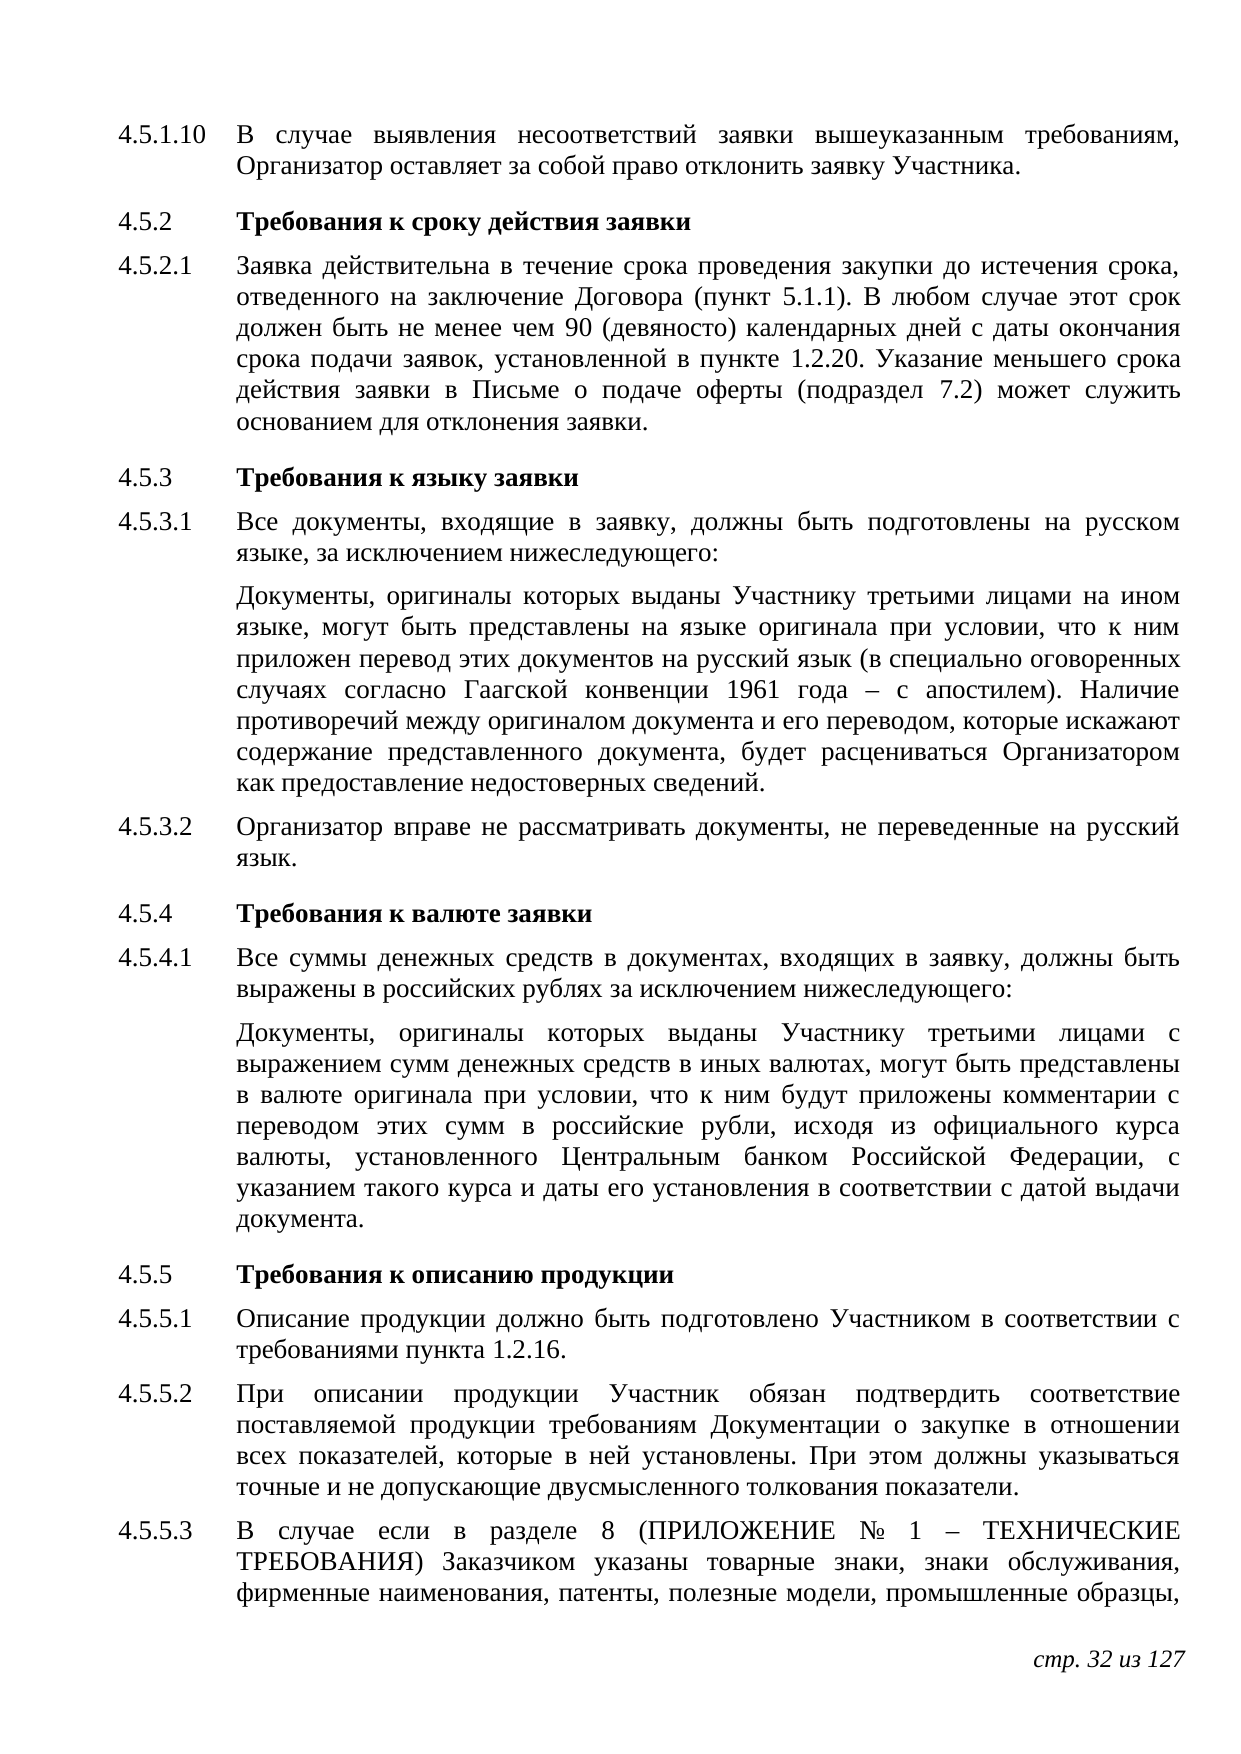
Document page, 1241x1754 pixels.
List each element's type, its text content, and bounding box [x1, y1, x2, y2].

text Требования к сроку действия заявки [118, 205, 1181, 237]
text При описании продукции Участник обязан подтвердить соответствие поставляемой продукции требованиям Документации о закупке в отношении всех показателей, которые в ней установлены. При этом должны указываться точные и не допускающие двусмысленного толкования показатели. [118, 1377, 1181, 1502]
text Заявка действительна в течение срока проведения закупки до истечения срока, отведенного на заключение Договора (пункт 5.1.1). В любом случае этот срок должен быть не менее чем 90 (девяносто) календарных дней с даты окончания срока подачи заявок, установленной в пункте 1.2.20. Указание меньшего срока действия заявки в Письме о подаче оферты (подраздел 7.2) может служить основанием для отклонения заявки. [118, 249, 1181, 436]
list Все суммы денежных средств в документах, входящих в заявку, должны быть выражены в российских рублях за исключением нижеследующего: [118, 941, 1181, 1003]
text Требования к валюте заявки [118, 897, 1181, 928]
list В случае выявления несоответствий заявки вышеуказанным требованиям, Организатор оставляет за собой право отклонить заявку Участника. [118, 118, 1181, 180]
list Все документы, входящие в заявку, должны быть подготовлены на русском языке, за исключением нижеследующего: [118, 504, 1181, 567]
text Описание продукции должно быть подготовлено Участником в соответствии с требованиями пункта 1.2.16. [118, 1302, 1181, 1364]
text Документы, оригиналы которых выданы Участнику третьими лицами с выражением сумм денежных средств в иных валютах, могут быть представлены в валюте оригинала при условии, что к ним будут приложены комментарии с переводом этих сумм в российские рубли, исходя из официального курса валюты, установленного Центральным банком Российской Федерации, с указанием такого курса и даты его установления в соответствии с датой выдачи документа. [236, 1016, 1181, 1234]
text Требования к языку заявки [118, 461, 1181, 492]
text Требования к описанию продукции [118, 1259, 1181, 1290]
list Организатор вправе не рассматривать документы, не переведенные на русский язык. [118, 810, 1181, 872]
text Документы, оригиналы которых выданы Участнику третьими лицами на ином языке, могут быть представлены на языке оригинала при условии, что к ним приложен перевод этих документов на русский язык (в специально оговоренных случаях согласно Гаагской конвенции 1961 года – с апостилем). Наличие противоречий между оригиналом документа и его переводом, которые искажают содержание представленного документа, будет расцениваться Организатором как предоставление недостоверных сведений. [236, 579, 1181, 797]
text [118, 1514, 1181, 1608]
